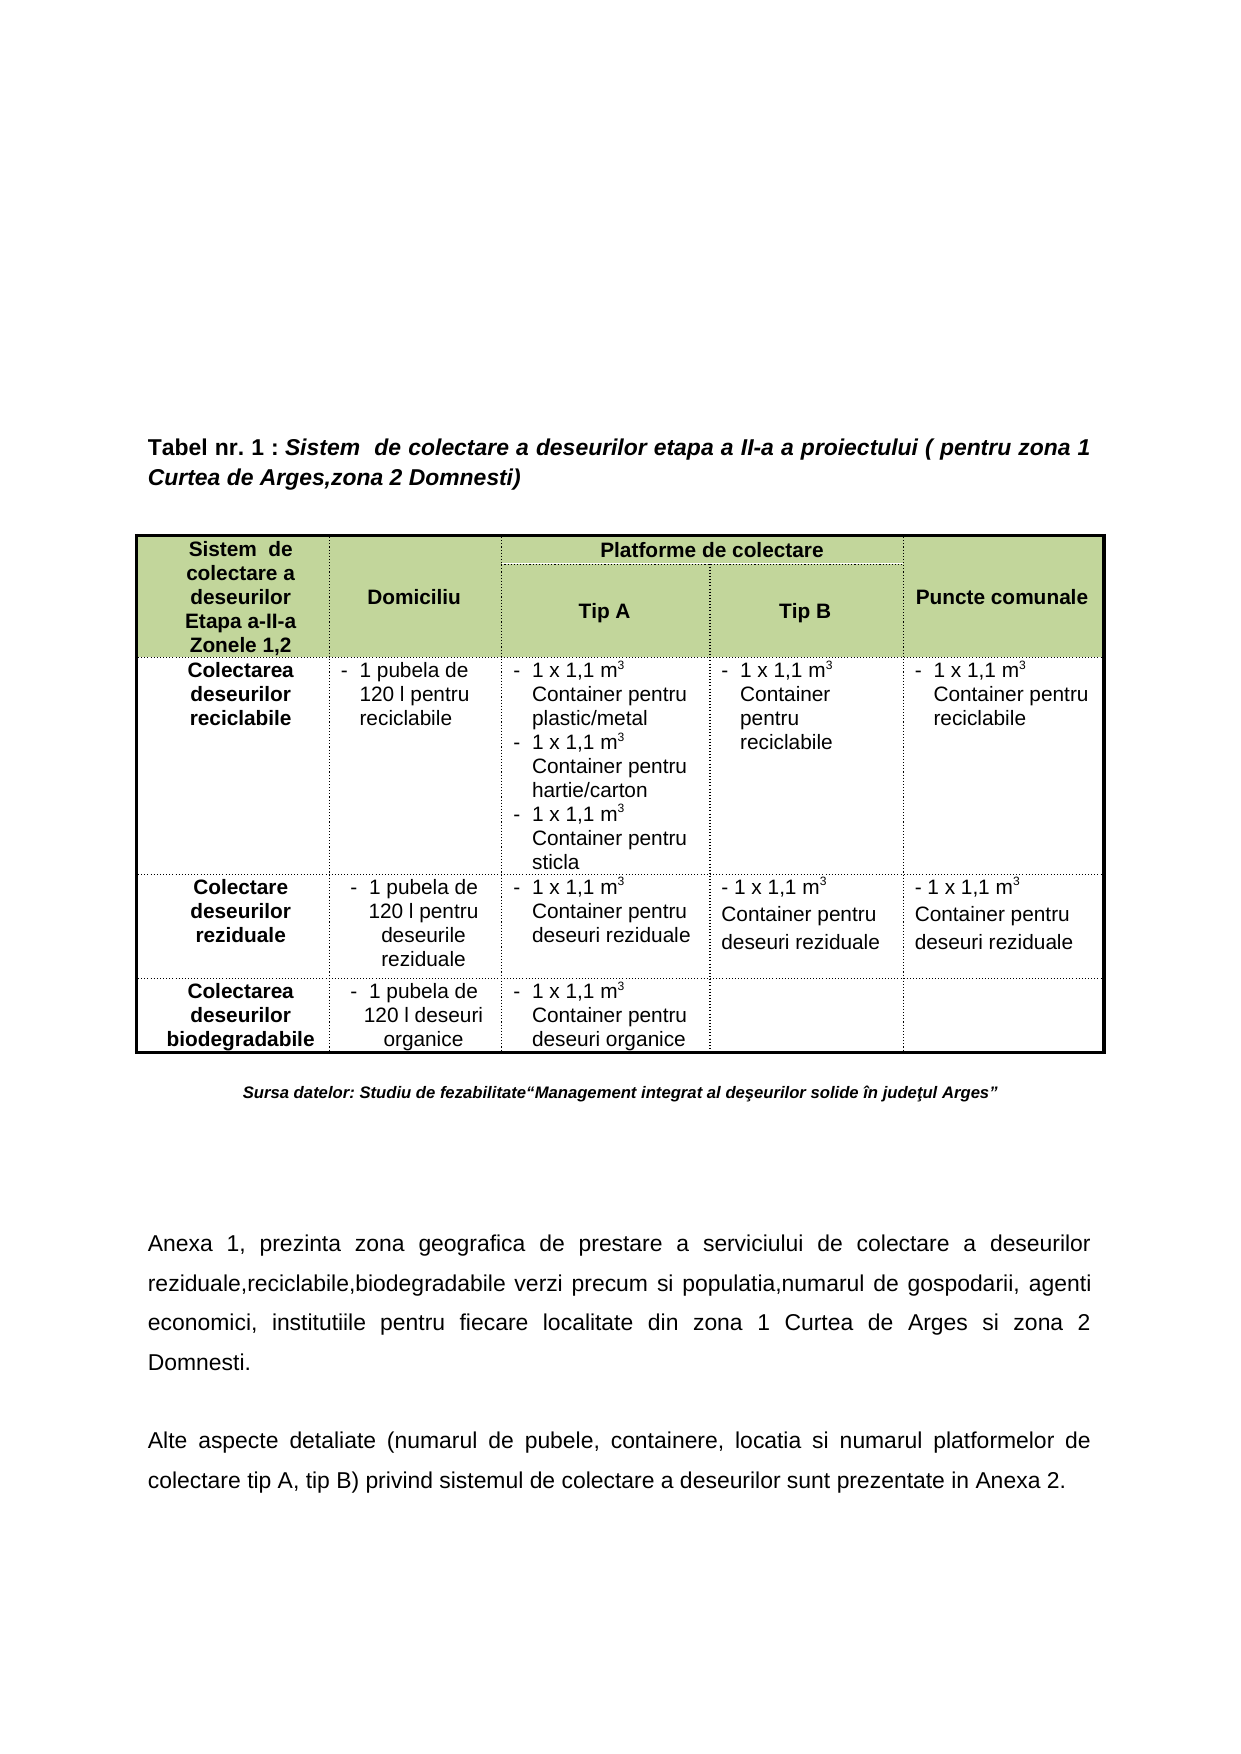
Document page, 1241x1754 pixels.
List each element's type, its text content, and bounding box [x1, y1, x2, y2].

table_cell 1 x 1,1 m3 Container pentru plastic/metal 1 x 1,1 m3 Container pentru hartie/carton 1 x 1,1 m3 Container pentru sticla [502, 657, 710, 873]
table_cell 1 x 1,1 m3 Container pentru deseuri reziduale [502, 874, 710, 978]
table_cell 1 x 1,1 m3 Container pentru reciclabile [710, 657, 903, 873]
table_header Sistem de colectare a deseurilor Etapa a-II-a Zonele 1,2 [138, 537, 329, 657]
table_cell Colectare deseurilor reziduale [138, 874, 329, 978]
text Sursa datelor: Studiu de fezabilitate“Management integrat al deşeurilor solide în judeţul Arges” [148, 1083, 1093, 1102]
table_cell 1 pubela de 120 l pentru deseurile reziduale [329, 874, 502, 978]
table_cell 1 x 1,1 m3 Container pentru deseuri organice [502, 978, 710, 1051]
text Tabel nr. 1 : Sistem de colectare a deseurilor etapa a II-a a proiectului ( pentru zona 1 Curtea de Arges,zona 2 Domnesti) [148, 434, 1092, 491]
table_cell 1 x 1,1 m3 Container pentru reciclabile [903, 657, 1102, 873]
table_cell Colectarea deseurilor reciclabile [138, 657, 329, 873]
table_cell Tip B [710, 564, 903, 657]
table_cell Colectarea deseurilor biodegradabile [138, 978, 329, 1051]
table_header Platforme de colectare [502, 537, 903, 563]
text Alte aspecte detaliate (numarul de pubele, containere, locatia si numarul platformelor de colectare tip A, tip B) privind sistemul de colectare a deseurilor sunt prezentate in Anexa 2. [148, 1427, 1091, 1493]
table_cell 1 pubela de 120 l deseuri organice [329, 978, 502, 1051]
table_header Puncte comunale [903, 537, 1102, 657]
text Anexa 1, prezinta zona geografica de prestare a serviciului de colectare a deseurilor reziduale,reciclabile,biodegradabile verzi precum si populatia,numarul de gospodarii, agenti economici, institutiile pentru fiecare localitate din zona 1 Curtea de Arges si zona 2 Domnesti. [148, 1230, 1091, 1375]
table_cell 1 pubela de 120 l pentru reciclabile [329, 657, 502, 873]
table_cell - 1 x 1,1 m3 Container pentru deseuri reziduale [903, 874, 1102, 978]
table_header Domiciliu [329, 537, 502, 657]
table_cell Tip A [502, 564, 710, 657]
table_cell [710, 978, 903, 1051]
table_cell [903, 978, 1102, 1051]
table_cell - 1 x 1,1 m3 Container pentru deseuri reziduale [710, 874, 903, 978]
